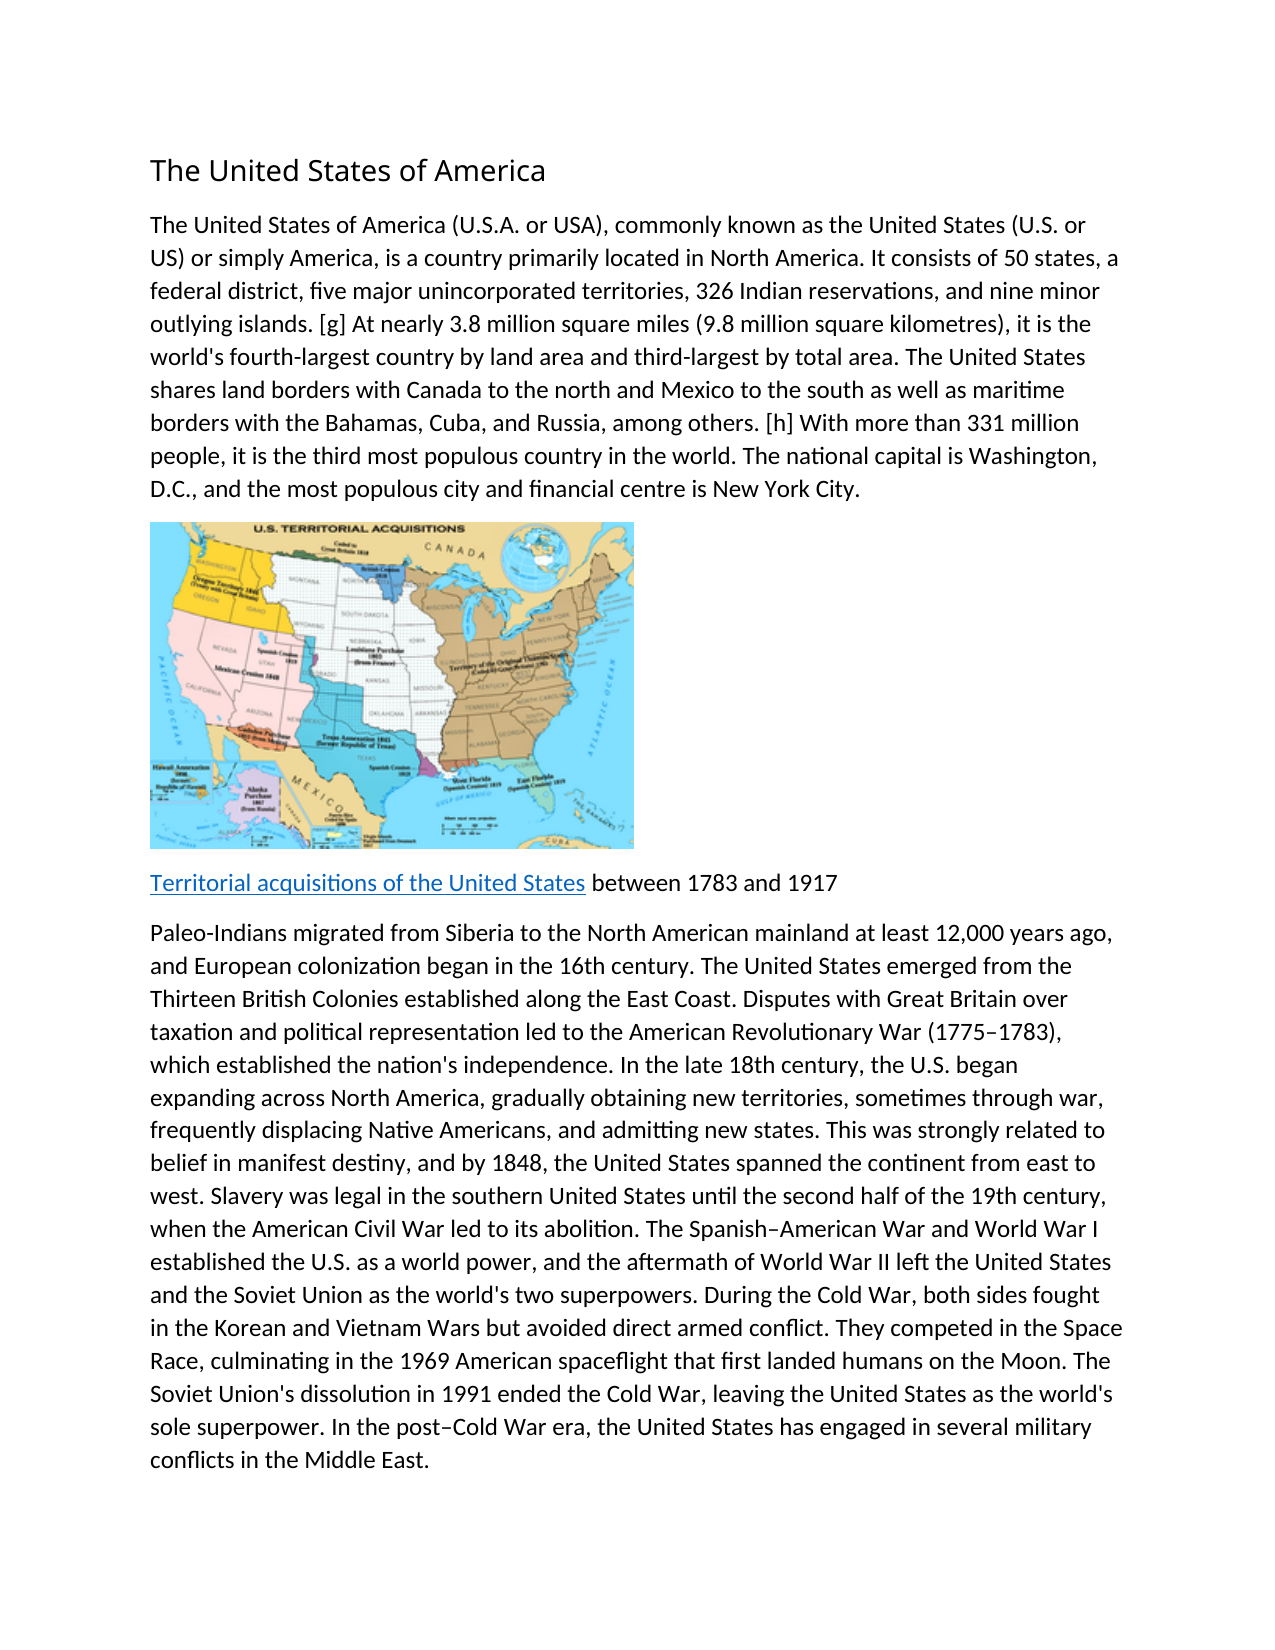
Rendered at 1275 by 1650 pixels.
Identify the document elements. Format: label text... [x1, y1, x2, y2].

text Paleo-Indians migrated from Siberia to the North American mainland at least 12,000 years ago, and European colonization began in the 16th century. The United States emerged from the Thirteen British Colonies established along the East Coast. Disputes with Great Britain over taxation and political representation led to the American Revolutionary War (1775–1783), which established the nation's independence. In the late 18th century, the U.S. began expanding across North America, gradually obtaining new territories, sometimes through war, frequently displacing Native Americans, and admitting new states. This was strongly related to belief in manifest destiny, and by 1848, the United States spanned the continent from east to west. Slavery was legal in the southern United States until the second half of the 19th century, when the American Civil War led to its abolition. The Spanish–American War and World War I established the U.S. as a world power, and the aftermath of World War II left the United States and the Soviet Union as the world's two superpowers. During the Cold War, both sides fought in the Korean and Vietnam Wars but avoided direct armed conflict. They competed in the Space Race, culminating in the 1969 American spaceflight that first landed humans on the Moon. The Soviet Union's dissolution in 1991 ended the Cold War, leaving the United States as the world's sole superpower. In the post–Cold War era, the United States has engaged in several military conflicts in the Middle East. [150, 917, 1125, 1474]
text Territorial acquisitions of the United States between 1783 and 1917 [150, 867, 1125, 898]
text The United States of America (U.S.A. or USA), commonly known as the United States (U.S. or US) or simply America, is a country primarily located in North America. It consists of 50 states, a federal district, five major unincorporated territories, 326 Indian reservations, and nine minor outlying islands. [g] At nearly 3.8 million square miles (9.8 million square kilometres), it is the world's fourth-largest country by land area and third-largest by total area. The United States shares land borders with Canada to the north and Mexico to the south as well as maritime borders with the Bahamas, Cuba, and Russia, among others. [h] With more than 331 million people, it is the third most populous country in the world. The national capital is Washington, D.C., and the most populous city and financial centre is New York City. [150, 209, 1125, 503]
text The United States of America [150, 150, 1125, 190]
picture [150, 522, 634, 849]
